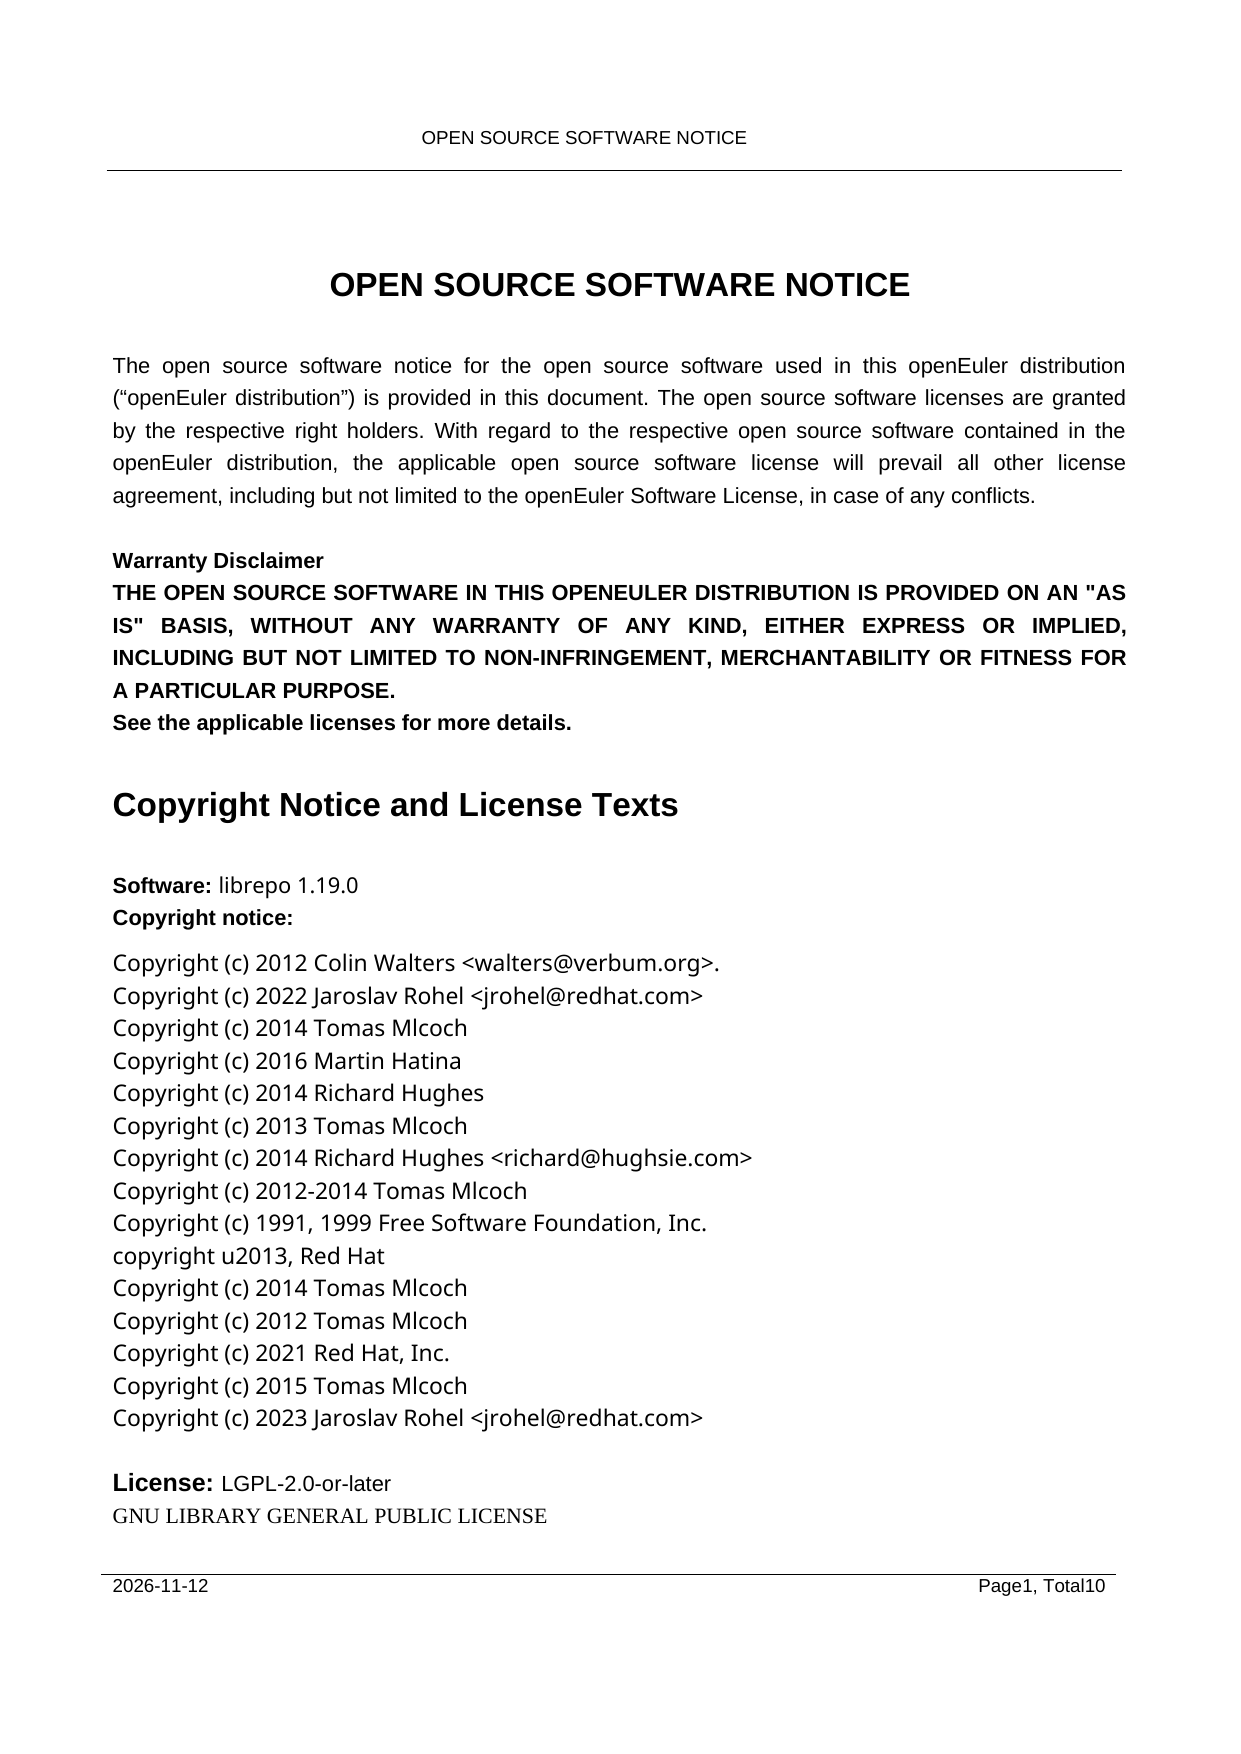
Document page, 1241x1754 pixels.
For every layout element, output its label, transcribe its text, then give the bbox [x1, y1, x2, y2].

title Software: librepo 1.19.0 [112, 869, 1128, 901]
text Copyright (c) 2012 Colin Walters <walters@verbum.org>. Copyright (c) 2022 Jaroslav Rohel <jrohel@redhat.com> Copyright (c) 2014 Tomas Mlcoch Copyright (c) 2016 Martin Hatina Copyright (c) 2014 Richard Hughes Copyright (c) 2013 Tomas Mlcoch Copyright (c) 2014 Richard Hughes <richard@hughsie.com> Copyright (c) 2012-2014 Tomas Mlcoch Copyright (c) 1991, 1999 Free Software Foundation, Inc. copyright u2013, Red Hat Copyright (c) 2014 Tomas Mlcoch Copyright (c) 2012 Tomas Mlcoch Copyright (c) 2021 Red Hat, Inc. Copyright (c) 2015 Tomas Mlcoch Copyright (c) 2023 Jaroslav Rohel <jrohel@redhat.com> [112, 947, 1128, 1467]
text Warranty Disclaimer [112, 544, 1128, 576]
text The open source software notice for the open source software used in this openEuler distribution (“openEuler distribution”) is provided in this document. The open source software licenses are granted by the respective right holders. With regard to the respective open source software contained in the openEuler distribution, the applicable open source software license will prevail all other license agreement, including but not limited to the openEuler Software License, in case of any conflicts. [112, 349, 1128, 511]
text THE OPEN SOURCE SOFTWARE IN THIS OPENEULER DISTRIBUTION IS PROVIDED ON AN "AS IS" BASIS, WITHOUT ANY WARRANTY OF ANY KIND, EITHER EXPRESS OR IMPLIED, INCLUDING BUT NOT LIMITED TO NON-INFRINGEMENT, MERCHANTABILITY OR FITNESS FOR A PARTICULAR PURPOSE. See the applicable licenses for more details. [112, 576, 1128, 739]
text Copyright notice: [112, 901, 1128, 934]
text OPEN SOURCE SOFTWARE NOTICE [112, 251, 1128, 316]
text Copyright Notice and License Texts [112, 771, 1128, 836]
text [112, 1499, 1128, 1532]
text License: LGPL-2.0-or-later [112, 1467, 1128, 1499]
